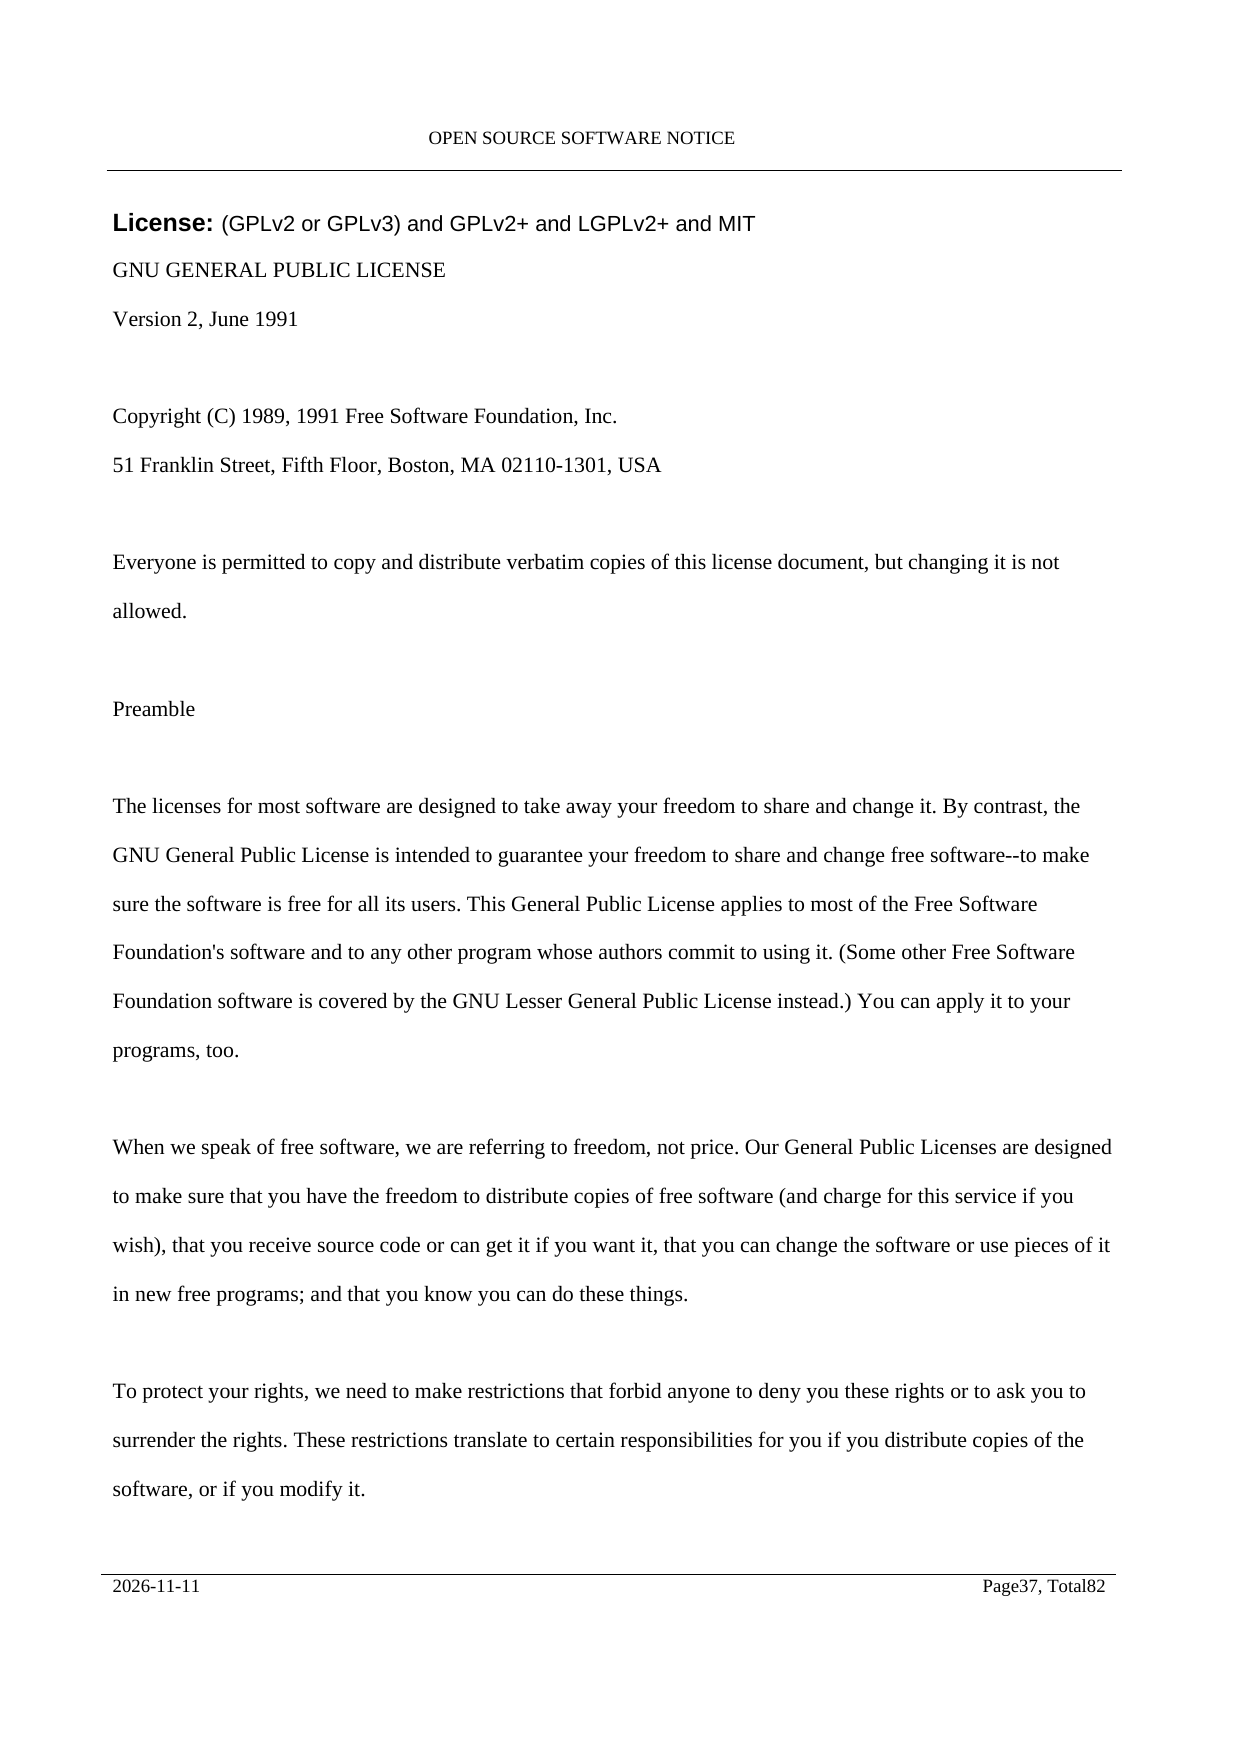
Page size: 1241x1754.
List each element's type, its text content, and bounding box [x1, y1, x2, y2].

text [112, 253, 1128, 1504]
text License: (GPLv2 or GPLv3) and GPLv2+ and LGPLv2+ and MIT [112, 206, 1128, 239]
